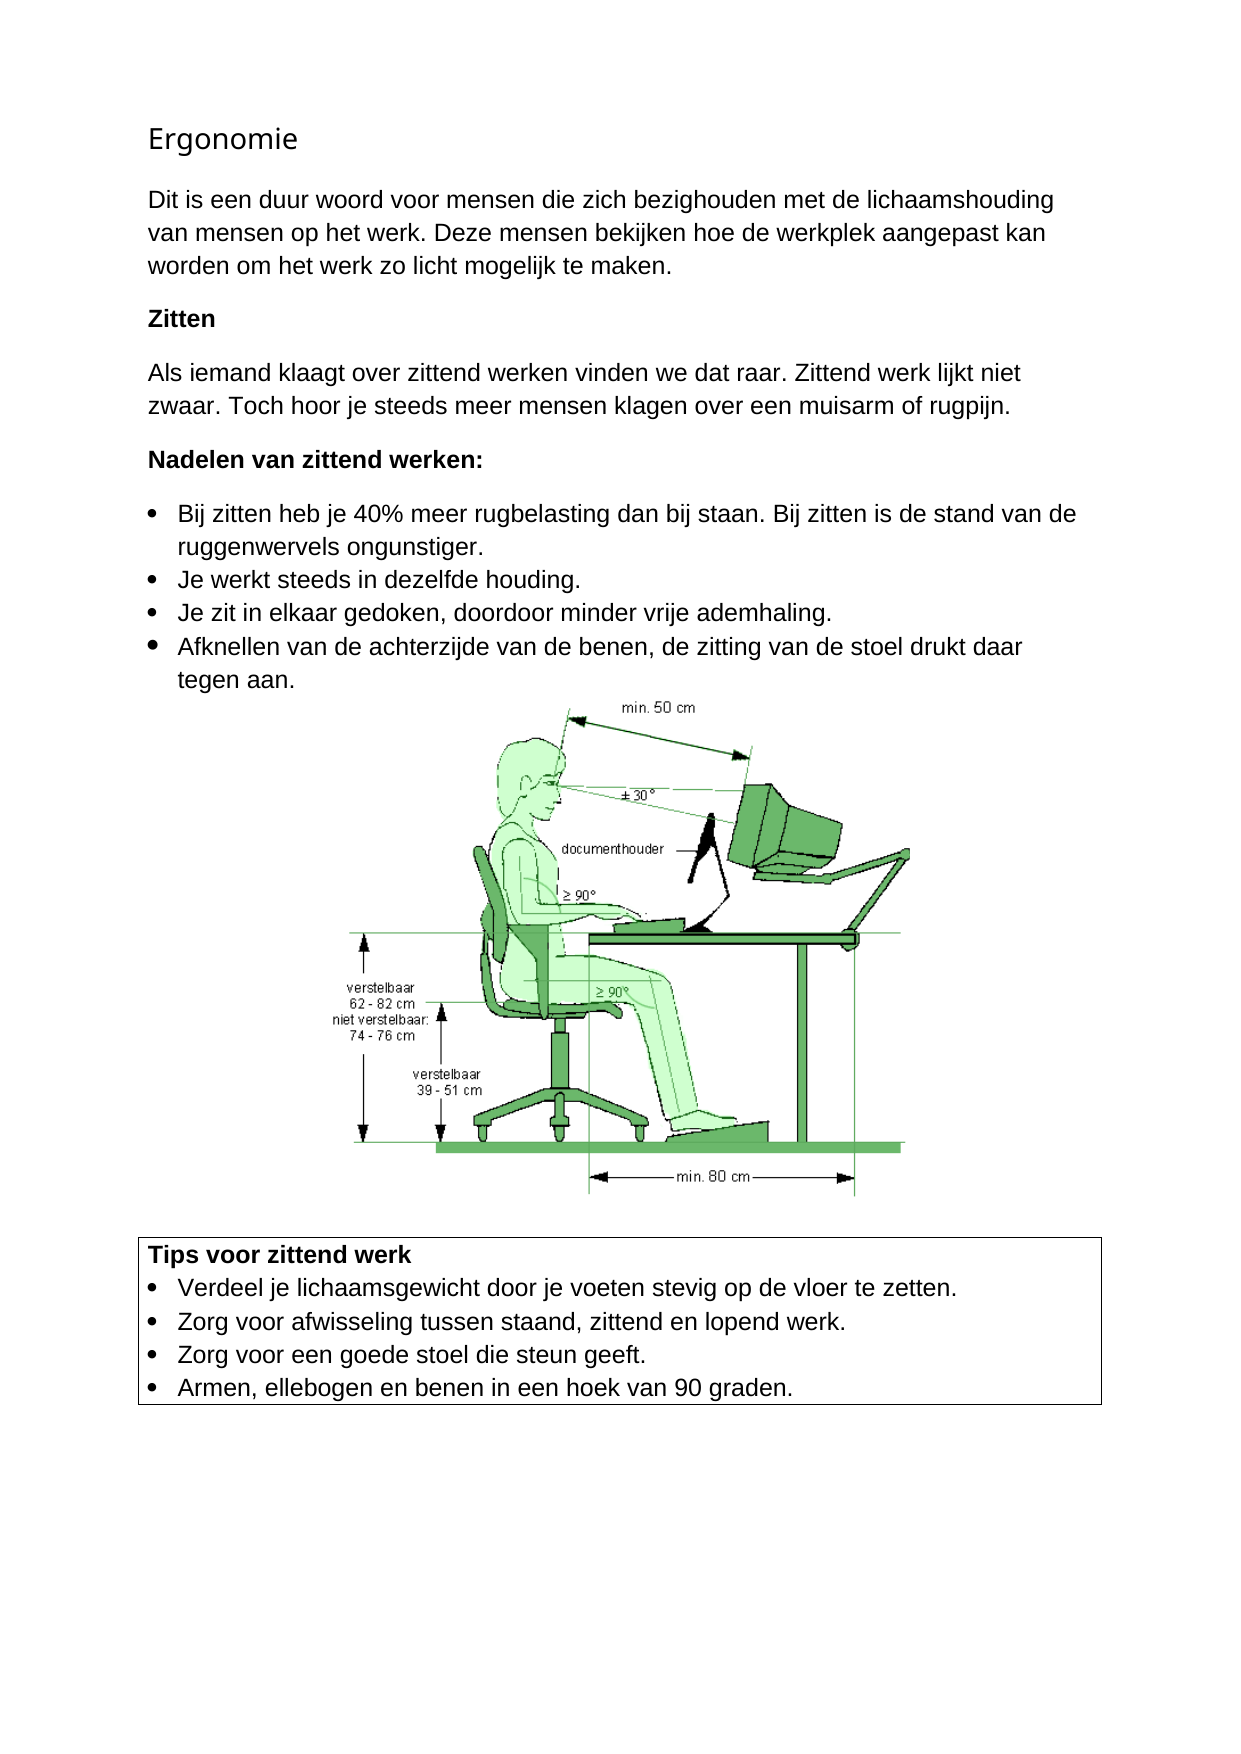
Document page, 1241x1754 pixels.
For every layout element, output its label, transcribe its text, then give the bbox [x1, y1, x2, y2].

text Zitten [148, 304, 1093, 333]
text Als iemand klaagt over zittend werken vinden we dat raar. Zittend werk lijkt niet zwaar. Toch hoor je steeds meer mensen klagen over een muisarm of rugpijn. [148, 358, 1093, 420]
text Dit is een duur woord voor mensen die zich bezighouden met de lichaamshouding van mensen op het werk. Deze mensen bekijken hoe de werkplek aangepast kan worden om het werk zo licht mogelijk te maken. [148, 184, 1093, 279]
list Zorg voor een goede stoel die steun geeft. [139, 1337, 1101, 1368]
picture [330, 698, 910, 1201]
list Armen, ellebogen en benen in een hoek van 90 graden. [139, 1370, 1101, 1404]
list Afknellen van de achterzijde van de benen, de zitting van de stoel drukt daar tegen aan. [148, 631, 1093, 694]
text Ergonomie [148, 118, 1093, 158]
list Bij zitten heb je 40% meer rugbelasting dan bij staan. Bij zitten is de stand van de ruggenwervels ongunstiger. [148, 499, 1093, 561]
text Nadelen van zittend werken: [148, 445, 1093, 474]
list Je werkt steeds in dezelfde houding. [148, 565, 1093, 594]
list Zorg voor afwisseling tussen staand, zittend en lopend werk. [139, 1303, 1101, 1335]
list Je zit in elkaar gedoken, doordoor minder vrije ademhaling. [148, 598, 1093, 627]
text Tips voor zittend werk [139, 1238, 1101, 1269]
list Verdeel je lichaamsgewicht door je voeten stevig op de vloer te zetten. [139, 1270, 1101, 1302]
